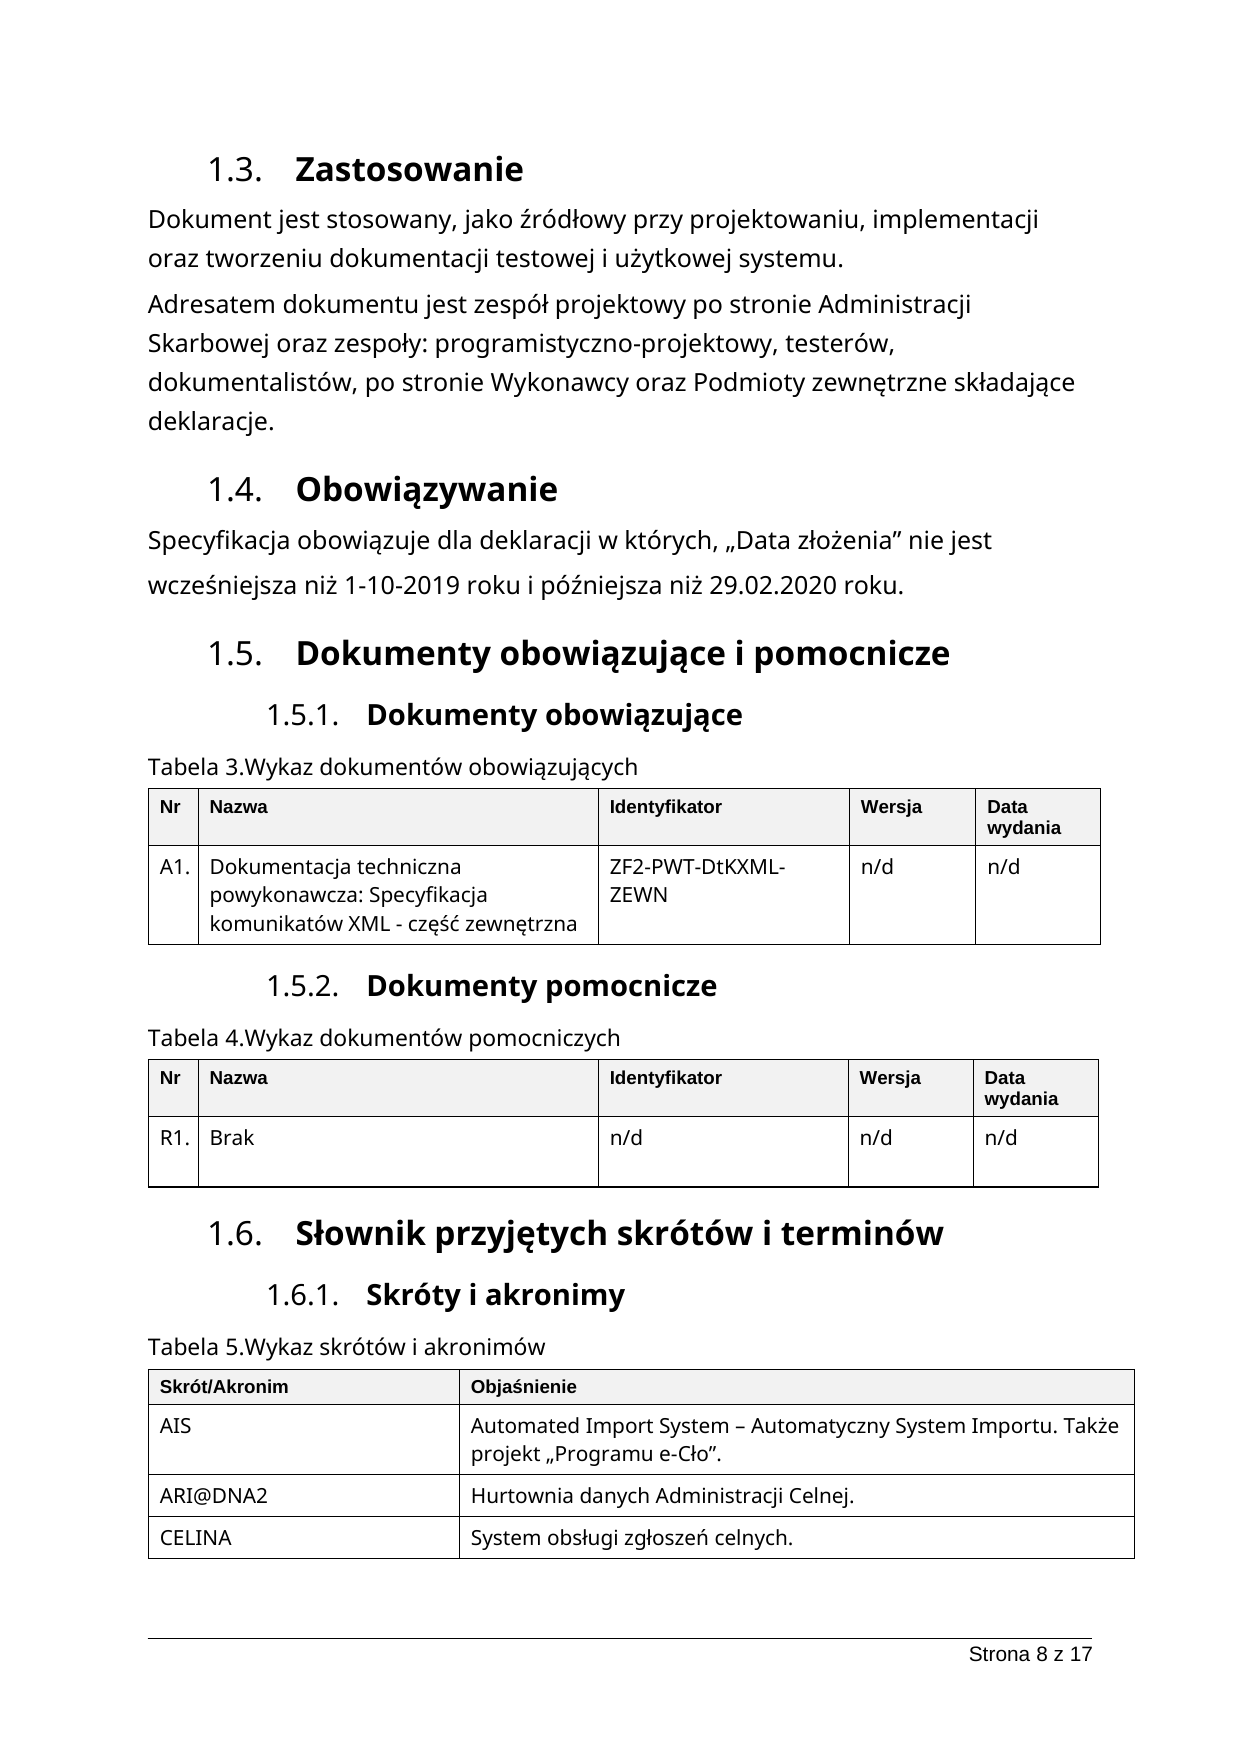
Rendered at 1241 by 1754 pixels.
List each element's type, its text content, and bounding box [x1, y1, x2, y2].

table_cell Brak [199, 1117, 598, 1186]
table_cell n/d [849, 1117, 973, 1186]
table_cell [149, 846, 198, 944]
table_cell n/d [850, 846, 975, 944]
subtitle Zastosowanie [207, 148, 1092, 189]
table_header Objaśnienie [460, 1370, 1134, 1404]
table_header Nazwa [199, 1060, 598, 1116]
subtitle Dokumenty pomocnicze [266, 970, 1092, 1003]
table_cell Hurtownia danych Administracji Celnej. [460, 1475, 1134, 1516]
text Specyfikacja obowiązuje dla deklaracji w których, „Data złożenia” nie jest [148, 522, 1092, 556]
table_header Data wydania [976, 789, 1100, 845]
subtitle Słownik przyjętych skrótów i terminów [207, 1212, 1092, 1254]
table_header Identyfikator [599, 1060, 848, 1116]
table_header Wersja [849, 1060, 973, 1116]
table_cell ARI@DNA2 [149, 1475, 459, 1516]
table_header Nr [149, 1060, 198, 1116]
text wcześniejsza niż 1-10-2019 roku i późniejsza niż 29.02.2020 roku. [148, 568, 1092, 602]
subtitle Skróty i akronimy [266, 1279, 1092, 1312]
table_cell n/d [976, 846, 1100, 944]
table_cell [149, 1117, 198, 1186]
table_cell n/d [599, 1117, 848, 1186]
text Adresatem dokumentu jest zespół projektowy po stronie Administracji Skarbowej oraz zespoły: programistyczno-projektowy, testerów, dokumentalistów, po stronie Wykonawcy oraz Podmioty zewnętrzne składające deklaracje. [148, 286, 1092, 438]
table_header Wersja [850, 789, 975, 845]
table_cell Automated Import System – Automatyczny System Importu. Także projekt „Programu e-Cło”. [460, 1405, 1134, 1474]
table_cell AIS [149, 1405, 459, 1474]
table_header Data wydania [974, 1060, 1098, 1116]
text Dokument jest stosowany, jako źródłowy przy projektowaniu, implementacji oraz tworzeniu dokumentacji testowej i użytkowej systemu. [148, 202, 1092, 275]
table_header Nazwa [199, 789, 598, 845]
table_header Skrót/Akronim [149, 1370, 459, 1404]
subtitle Dokumenty obowiązujące i pomocnicze [207, 632, 1092, 673]
table_cell System obsługi zgłoszeń celnych. [460, 1517, 1134, 1558]
table_cell n/d [974, 1117, 1098, 1186]
table_header Identyfikator [599, 789, 849, 845]
table_cell CELINA [149, 1517, 459, 1558]
subtitle Dokumenty obowiązujące [266, 698, 1092, 732]
table_cell Dokumentacja techniczna powykonawcza: Specyfikacja komunikatów XML - część zewnętrzna [199, 846, 598, 944]
subtitle Obowiązywanie [207, 468, 1092, 510]
table_cell ZF2-PWT-DtKXML-ZEWN [599, 846, 849, 944]
table_header Nr [149, 789, 198, 845]
